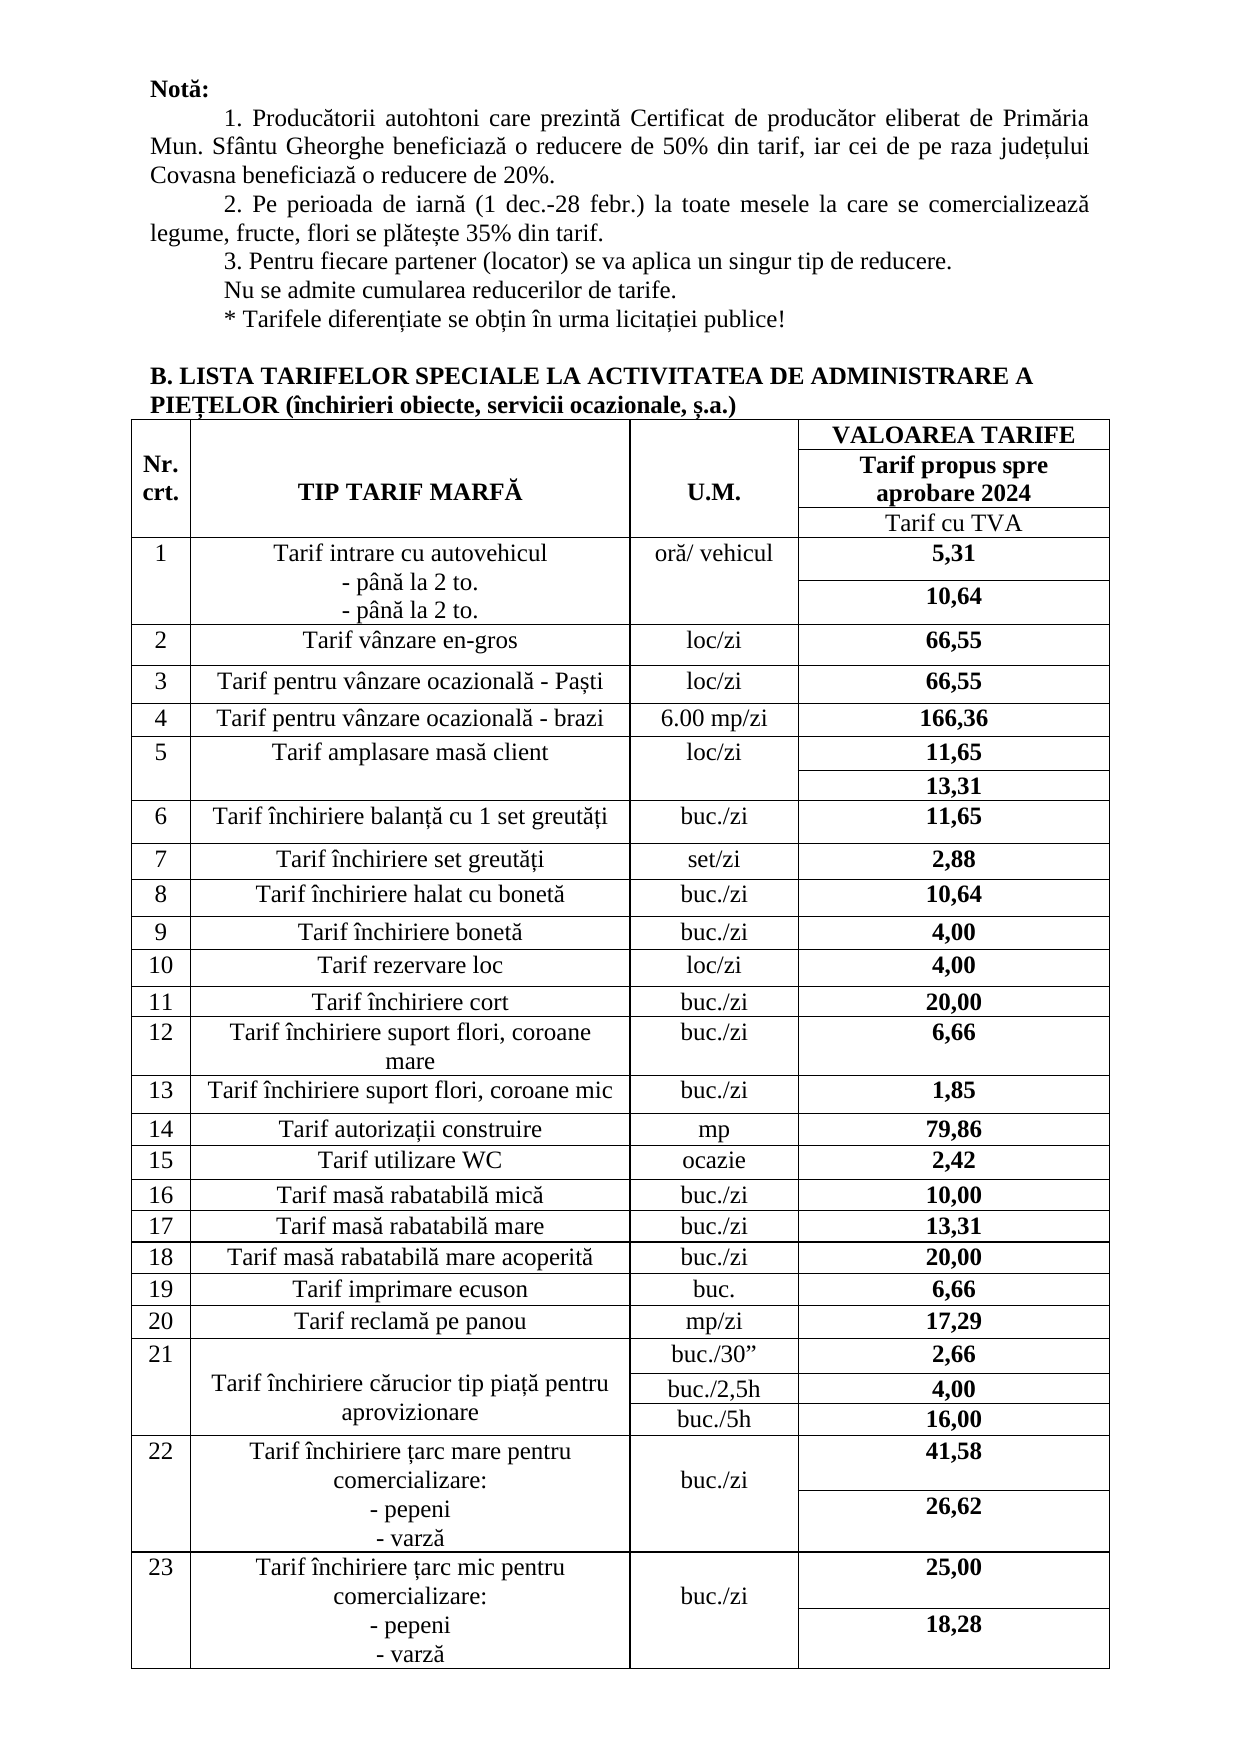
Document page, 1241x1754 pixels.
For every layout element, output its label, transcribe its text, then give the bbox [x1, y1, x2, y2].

table_cell 4,00 [799, 950, 1109, 986]
table_cell buc./30” [631, 1339, 798, 1373]
table_cell 20,00 [799, 987, 1109, 1016]
table_cell Tarif reclamă pe panou [191, 1306, 629, 1338]
table_cell 4,00 [799, 1374, 1109, 1403]
table_cell Tarif propus spre aprobare 2024 [799, 450, 1109, 507]
table_cell mp [631, 1114, 798, 1144]
text 3. Pentru fiecare partener (locator) se va aplica un singur tip de reducere. [150, 246, 1090, 275]
table_header VALOAREA TARIFE [799, 420, 1109, 449]
table_cell 2 [132, 625, 190, 665]
table_cell 2,88 [799, 844, 1109, 878]
table_header U.M. [631, 420, 798, 537]
table_cell 2,42 [799, 1146, 1109, 1179]
table_cell 5 [132, 737, 190, 800]
table_cell 13,31 [799, 1211, 1109, 1241]
table_cell Tarif rezervare loc [191, 950, 629, 986]
table_cell Tarif autorizații construire [191, 1114, 629, 1144]
table_cell 18,28 [799, 1609, 1109, 1667]
table_cell buc./zi [631, 880, 798, 916]
table_cell 6,66 [799, 1017, 1109, 1074]
table_cell 16 [132, 1180, 190, 1210]
table_cell 23 [132, 1553, 190, 1667]
table_cell 3 [132, 666, 190, 702]
table_cell set/zi [631, 844, 798, 878]
table_cell 4,00 [799, 917, 1109, 949]
table_cell 1,85 [799, 1076, 1109, 1113]
table_cell Tarif închiriere cărucior tip piață pentru aprovizionare [191, 1339, 629, 1435]
table_cell 11,65 [799, 801, 1109, 843]
text Notă: [150, 74, 1090, 103]
table_cell Tarif închiriere țarc mare pentru comercializare: - pepeni - varză [191, 1436, 629, 1551]
table_cell 26,62 [799, 1491, 1109, 1551]
table_cell Tarif masă rabatabilă mare [191, 1211, 629, 1241]
table_cell buc./zi [631, 1243, 798, 1273]
table_cell Tarif închiriere balanță cu 1 set greutăți [191, 801, 629, 843]
table_cell 41,58 [799, 1436, 1109, 1490]
table_cell buc./zi [631, 1076, 798, 1113]
table_header Nr. crt. [132, 420, 190, 537]
table_cell 11 [132, 987, 190, 1016]
table_cell 17 [132, 1211, 190, 1241]
table_cell 79,86 [799, 1114, 1109, 1144]
table_cell 22 [132, 1436, 190, 1551]
table_cell Tarif pentru vânzare ocazională - brazi [191, 704, 629, 736]
table_cell Tarif intrare cu autovehicul - până la 2 to. - până la 2 to. [191, 538, 629, 624]
table_cell buc./zi [631, 1180, 798, 1210]
table_cell Tarif închiriere set greutăți [191, 844, 629, 878]
table_cell loc/zi [631, 950, 798, 986]
table_cell buc./5h [631, 1404, 798, 1435]
table_cell buc./zi [631, 1436, 798, 1551]
table_cell loc/zi [631, 625, 798, 665]
table_cell Tarif închiriere bonetă [191, 917, 629, 949]
table_cell 16,00 [799, 1404, 1109, 1435]
table_cell 6.00 mp/zi [631, 704, 798, 736]
table_cell 17,29 [799, 1306, 1109, 1338]
table_cell Tarif închiriere țarc mic pentru comercializare: - pepeni - varză [191, 1553, 629, 1667]
table_cell buc./zi [631, 801, 798, 843]
table_cell Tarif închiriere suport flori, coroane mare [191, 1017, 629, 1074]
text 1. Producătorii autohtoni care prezintă Certificat de producător eliberat de Primăria Mun. Sfântu Gheorghe beneficiază o reducere de 50% din tarif, iar cei de pe raza județului Covasna beneficiază o reducere de 20%. [150, 103, 1090, 189]
table_cell 9 [132, 917, 190, 949]
table_cell buc./zi [631, 917, 798, 949]
table_cell 19 [132, 1274, 190, 1305]
table_cell 7 [132, 844, 190, 878]
table_cell oră/ vehicul [631, 538, 798, 624]
table_cell 66,55 [799, 625, 1109, 665]
table_cell 25,00 [799, 1553, 1109, 1608]
table_cell ocazie [631, 1146, 798, 1179]
table_cell 10,64 [799, 581, 1109, 624]
table_cell 13 [132, 1076, 190, 1113]
table_cell Tarif vânzare en-gros [191, 625, 629, 665]
table_cell buc./zi [631, 987, 798, 1016]
table_cell Tarif masă rabatabilă mare acoperită [191, 1243, 629, 1273]
table_cell Tarif închiriere suport flori, coroane mic [191, 1076, 629, 1113]
table_cell 20,00 [799, 1243, 1109, 1273]
table_cell Tarif masă rabatabilă mică [191, 1180, 629, 1210]
table_cell Tarif amplasare masă client [191, 737, 629, 800]
table_cell 21 [132, 1339, 190, 1435]
table_cell 6,66 [799, 1274, 1109, 1305]
table_cell 10,00 [799, 1180, 1109, 1210]
table_cell 14 [132, 1114, 190, 1144]
table_cell Tarif închiriere halat cu bonetă [191, 880, 629, 916]
table_cell 66,55 [799, 666, 1109, 702]
table_cell buc. [631, 1274, 798, 1305]
table_cell 20 [132, 1306, 190, 1338]
table_cell 11,65 [799, 737, 1109, 770]
text 2. Pe perioada de iarnă (1 dec.-28 febr.) la toate mesele la care se comercializează legume, fructe, flori se plătește 35% din tarif. [150, 189, 1090, 246]
table_cell 10 [132, 950, 190, 986]
table_cell 1 [132, 538, 190, 624]
table_cell Tarif utilizare WC [191, 1146, 629, 1179]
table_cell 6 [132, 801, 190, 843]
table_cell buc./zi [631, 1017, 798, 1074]
table_cell mp/zi [631, 1306, 798, 1338]
table_cell 8 [132, 880, 190, 916]
table_cell buc./zi [631, 1211, 798, 1241]
table_cell Tarif cu TVA [799, 508, 1109, 537]
table_cell buc./zi [631, 1553, 798, 1667]
table_cell 10,64 [799, 880, 1109, 916]
table_cell loc/zi [631, 666, 798, 702]
table_cell 2,66 [799, 1339, 1109, 1373]
text * Tarifele diferențiate se obțin în urma licitației publice! [150, 304, 1090, 333]
table_cell buc./2,5h [631, 1374, 798, 1403]
text B. LISTA TARIFELOR SPECIALE LA ACTIVITATEA DE ADMINISTRARE A PIEȚELOR (închirieri obiecte, servicii ocazionale, ș.a.) [150, 361, 1090, 419]
table_cell 166,36 [799, 704, 1109, 736]
table_cell loc/zi [631, 737, 798, 800]
text Nu se admite cumularea reducerilor de tarife. [150, 275, 1090, 304]
table_cell Tarif închiriere cort [191, 987, 629, 1016]
table_cell 4 [132, 704, 190, 736]
table_cell 15 [132, 1146, 190, 1179]
table_cell Tarif imprimare ecuson [191, 1274, 629, 1305]
table_cell 5,31 [799, 538, 1109, 580]
table_header TIP TARIF MARFĂ [191, 420, 629, 537]
table_cell 13,31 [799, 771, 1109, 800]
table_cell Tarif pentru vânzare ocazională - Paști [191, 666, 629, 702]
table_cell 12 [132, 1017, 190, 1074]
table_cell 18 [132, 1243, 190, 1273]
